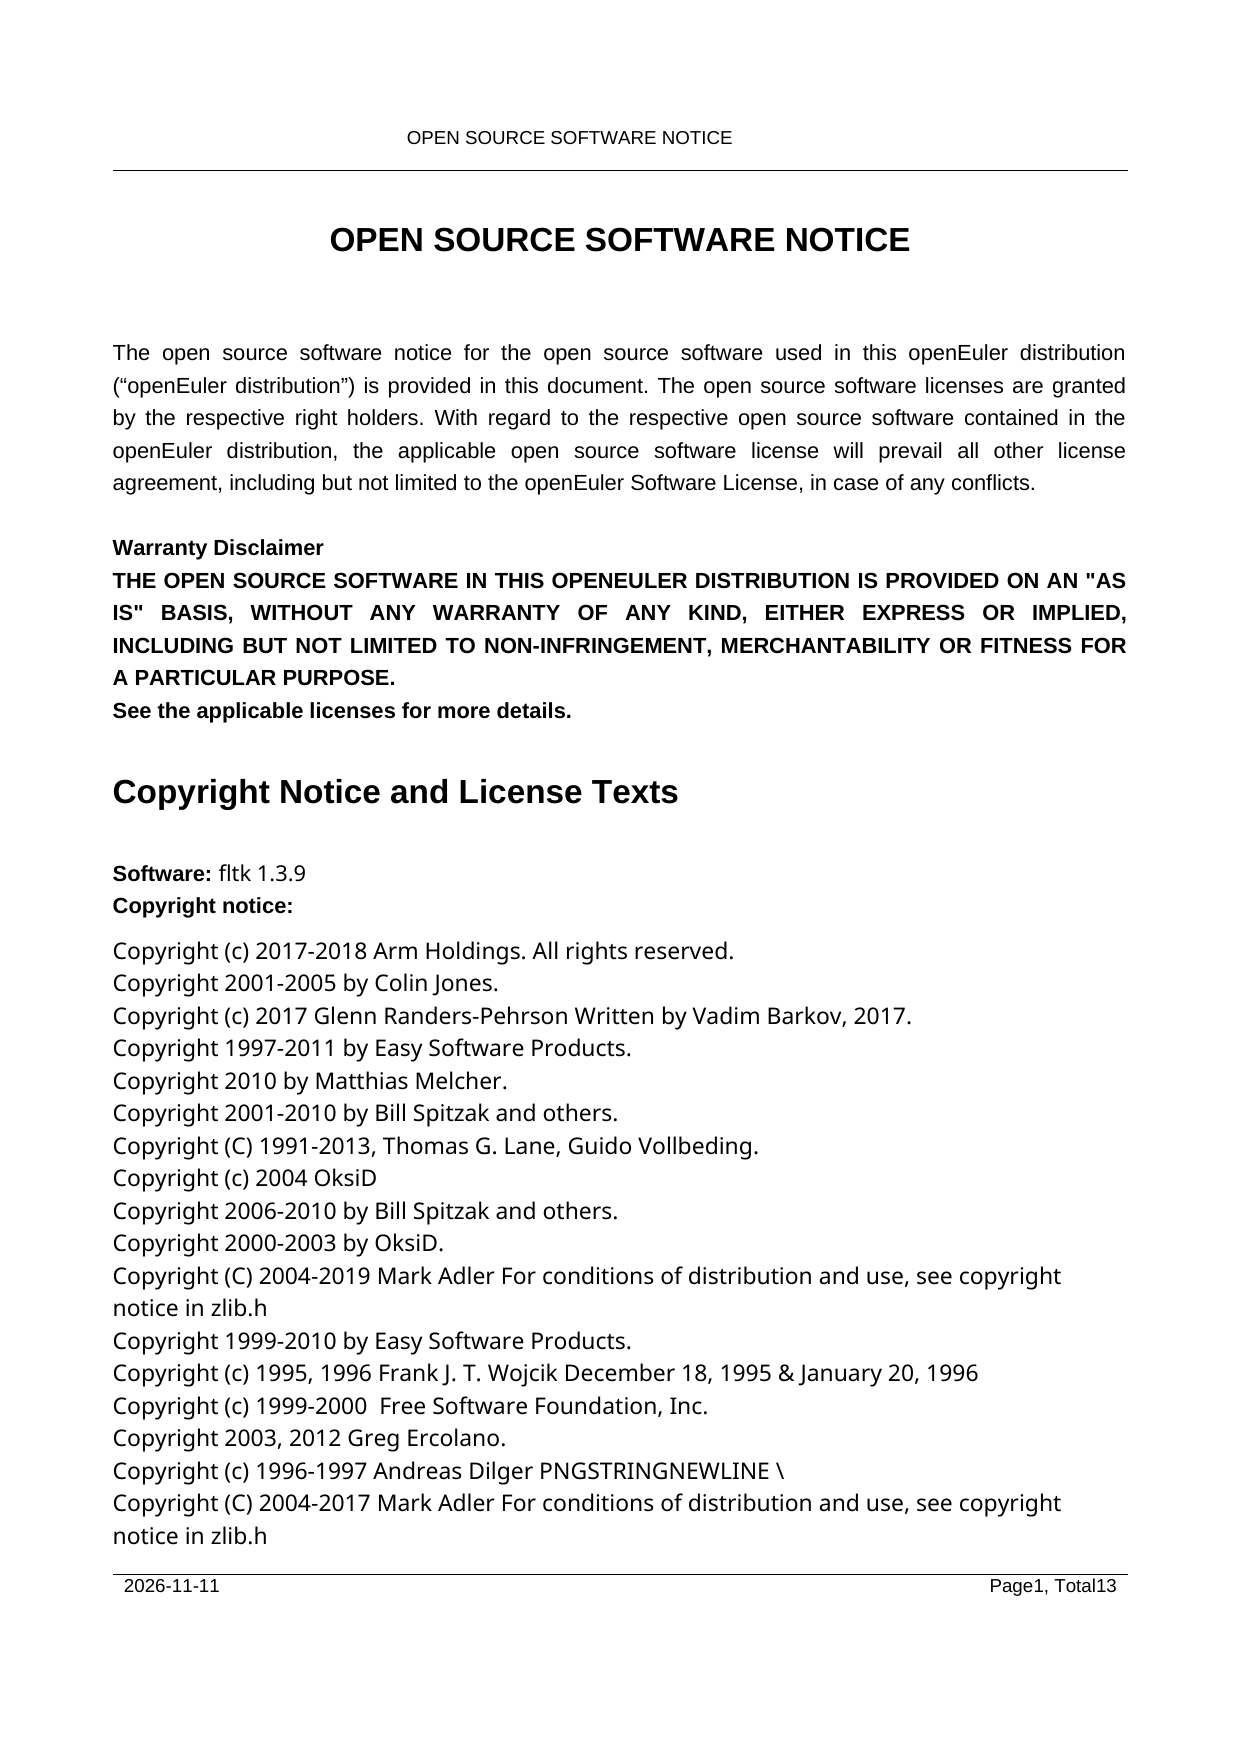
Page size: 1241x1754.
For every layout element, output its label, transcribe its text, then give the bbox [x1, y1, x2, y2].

text Copyright Notice and License Texts [112, 759, 1128, 824]
text Copyright notice: [112, 889, 1128, 921]
text OPEN SOURCE SOFTWARE NOTICE [112, 206, 1128, 271]
text THE OPEN SOURCE SOFTWARE IN THIS OPENEULER DISTRIBUTION IS PROVIDED ON AN "AS IS" BASIS, WITHOUT ANY WARRANTY OF ANY KIND, EITHER EXPRESS OR IMPLIED, INCLUDING BUT NOT LIMITED TO NON-INFRINGEMENT, MERCHANTABILITY OR FITNESS FOR A PARTICULAR PURPOSE. See the applicable licenses for more details. [112, 564, 1128, 726]
title Software: fltk 1.3.9 [112, 856, 1128, 889]
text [112, 934, 1128, 1551]
text The open source software notice for the open source software used in this openEuler distribution (“openEuler distribution”) is provided in this document. The open source software licenses are granted by the respective right holders. With regard to the respective open source software contained in the openEuler distribution, the applicable open source software license will prevail all other license agreement, including but not limited to the openEuler Software License, in case of any conflicts. [112, 336, 1128, 499]
text Warranty Disclaimer [112, 531, 1128, 564]
